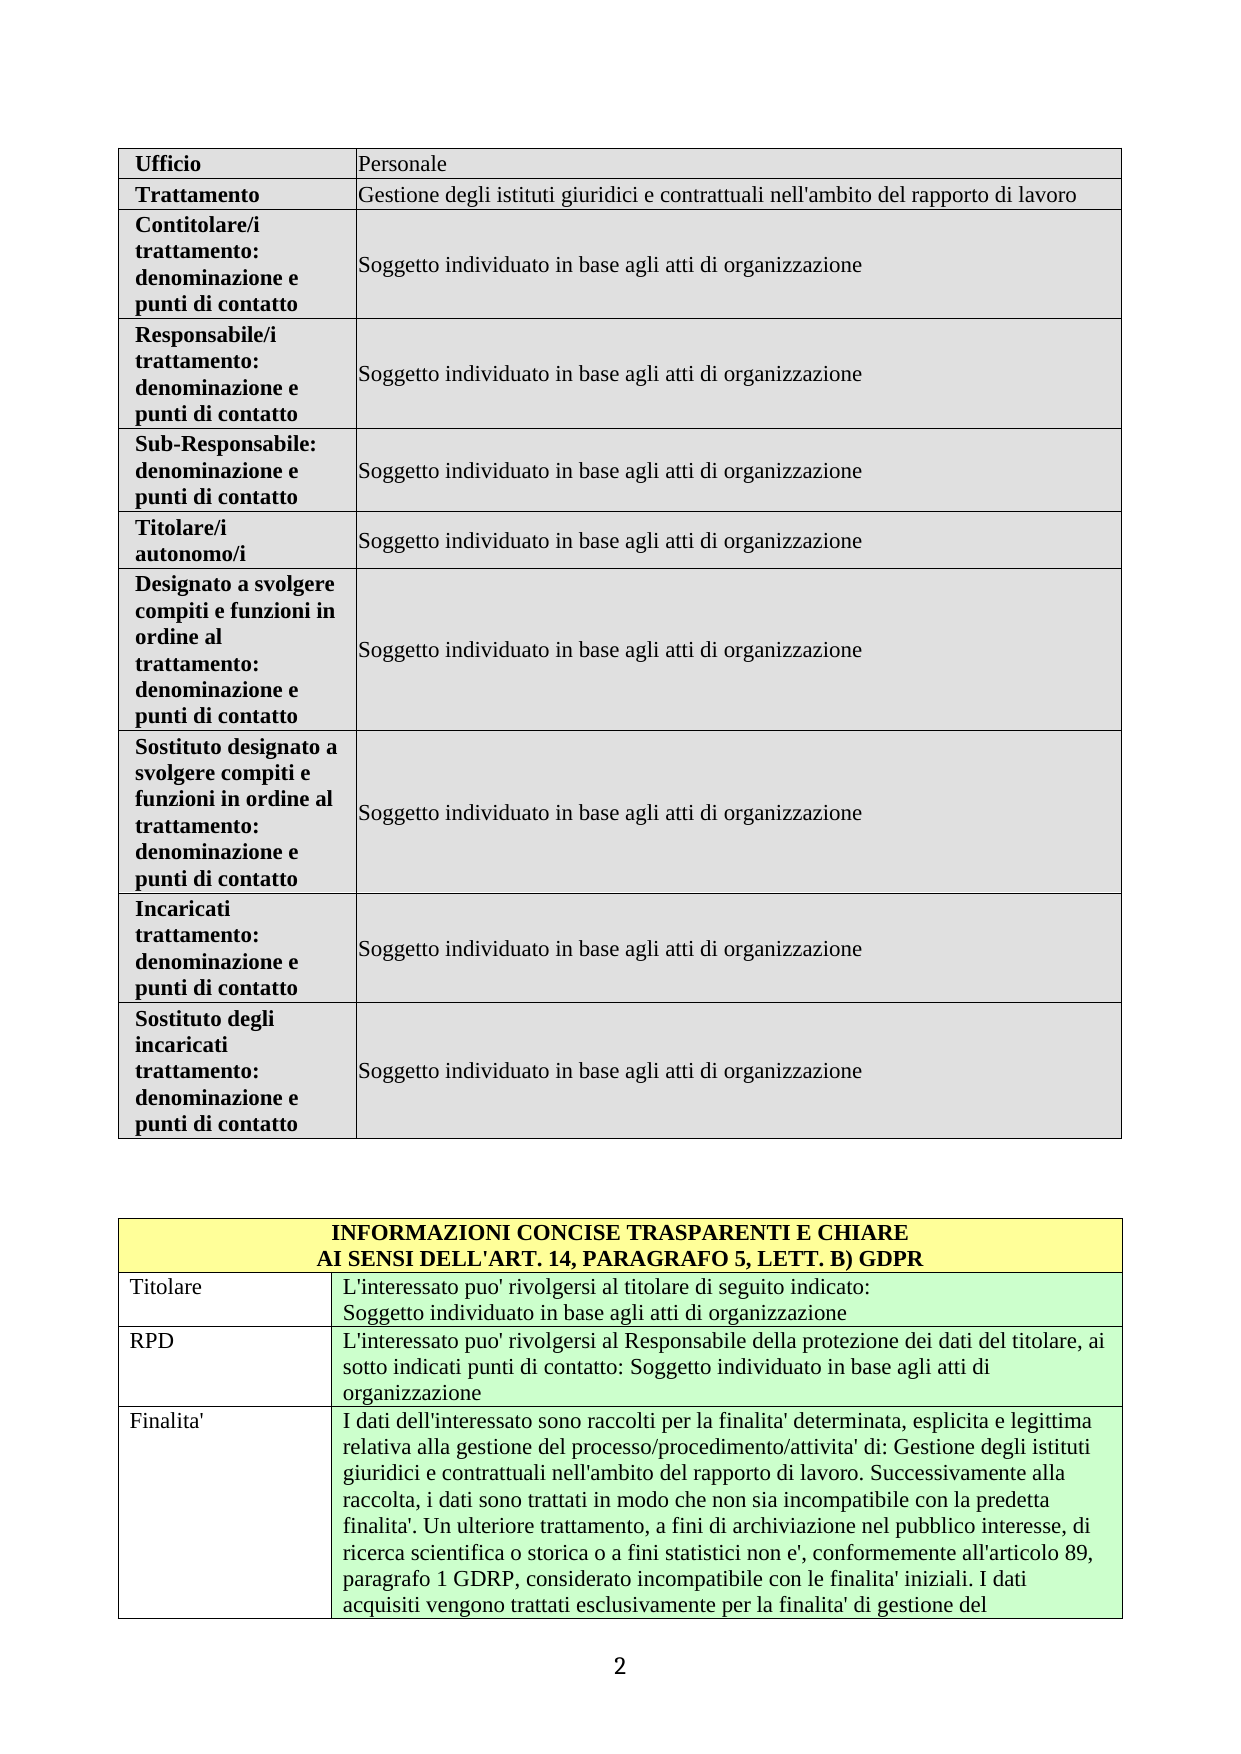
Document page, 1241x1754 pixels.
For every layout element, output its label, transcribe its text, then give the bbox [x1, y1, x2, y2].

table_cell RPD [119, 1327, 331, 1406]
table_cell Incaricati trattamento: denominazione e punti di contatto [119, 894, 356, 1002]
table_cell Designato a svolgere compiti e funzioni in ordine al trattamento: denominazione e punti di contatto [119, 569, 356, 730]
table_cell Titolare/i autonomo/i [119, 512, 356, 568]
table_cell Responsabile/i trattamento: denominazione e punti di contatto [119, 319, 356, 428]
table_cell Sostituto degli incaricati trattamento: denominazione e punti di contatto [119, 1003, 356, 1138]
table_cell Personale [357, 149, 1121, 178]
table_cell Soggetto individuato in base agli atti di organizzazione [357, 210, 1121, 318]
table_cell L'interessato puo' rivolgersi al titolare di seguito indicato: Soggetto individuato in base agli atti di organizzazione [332, 1273, 1122, 1326]
table_cell Soggetto individuato in base agli atti di organizzazione [357, 429, 1121, 511]
table_cell Soggetto individuato in base agli atti di organizzazione [357, 731, 1121, 892]
table_cell Soggetto individuato in base agli atti di organizzazione [357, 894, 1121, 1002]
table_cell Finalita' [119, 1407, 331, 1618]
table_cell Soggetto individuato in base agli atti di organizzazione [357, 512, 1121, 568]
table_cell Soggetto individuato in base agli atti di organizzazione [357, 569, 1121, 730]
table_cell Soggetto individuato in base agli atti di organizzazione [357, 1003, 1121, 1138]
table_cell Sub-Responsabile: denominazione e punti di contatto [119, 429, 356, 511]
table_cell Trattamento [119, 179, 356, 209]
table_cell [332, 1407, 1122, 1618]
table_cell Gestione degli istituti giuridici e contrattuali nell'ambito del rapporto di lavoro [357, 179, 1121, 209]
table_cell Titolare [119, 1273, 331, 1326]
table_cell Soggetto individuato in base agli atti di organizzazione [357, 319, 1121, 428]
table_cell Contitolare/i trattamento: denominazione e punti di contatto [119, 210, 356, 318]
table_cell Sostituto designato a svolgere compiti e funzioni in ordine al trattamento: denominazione e punti di contatto [119, 731, 356, 892]
table_cell Ufficio [119, 149, 356, 178]
table_header INFORMAZIONI CONCISE TRASPARENTI E CHIARE AI SENSI DELL'ART. 14, PARAGRAFO 5, LETT. B) GDPR [119, 1219, 1122, 1272]
table_cell L'interessato puo' rivolgersi al Responsabile della protezione dei dati del titolare, ai sotto indicati punti di contatto: Soggetto individuato in base agli atti di organizzazione [332, 1327, 1122, 1406]
